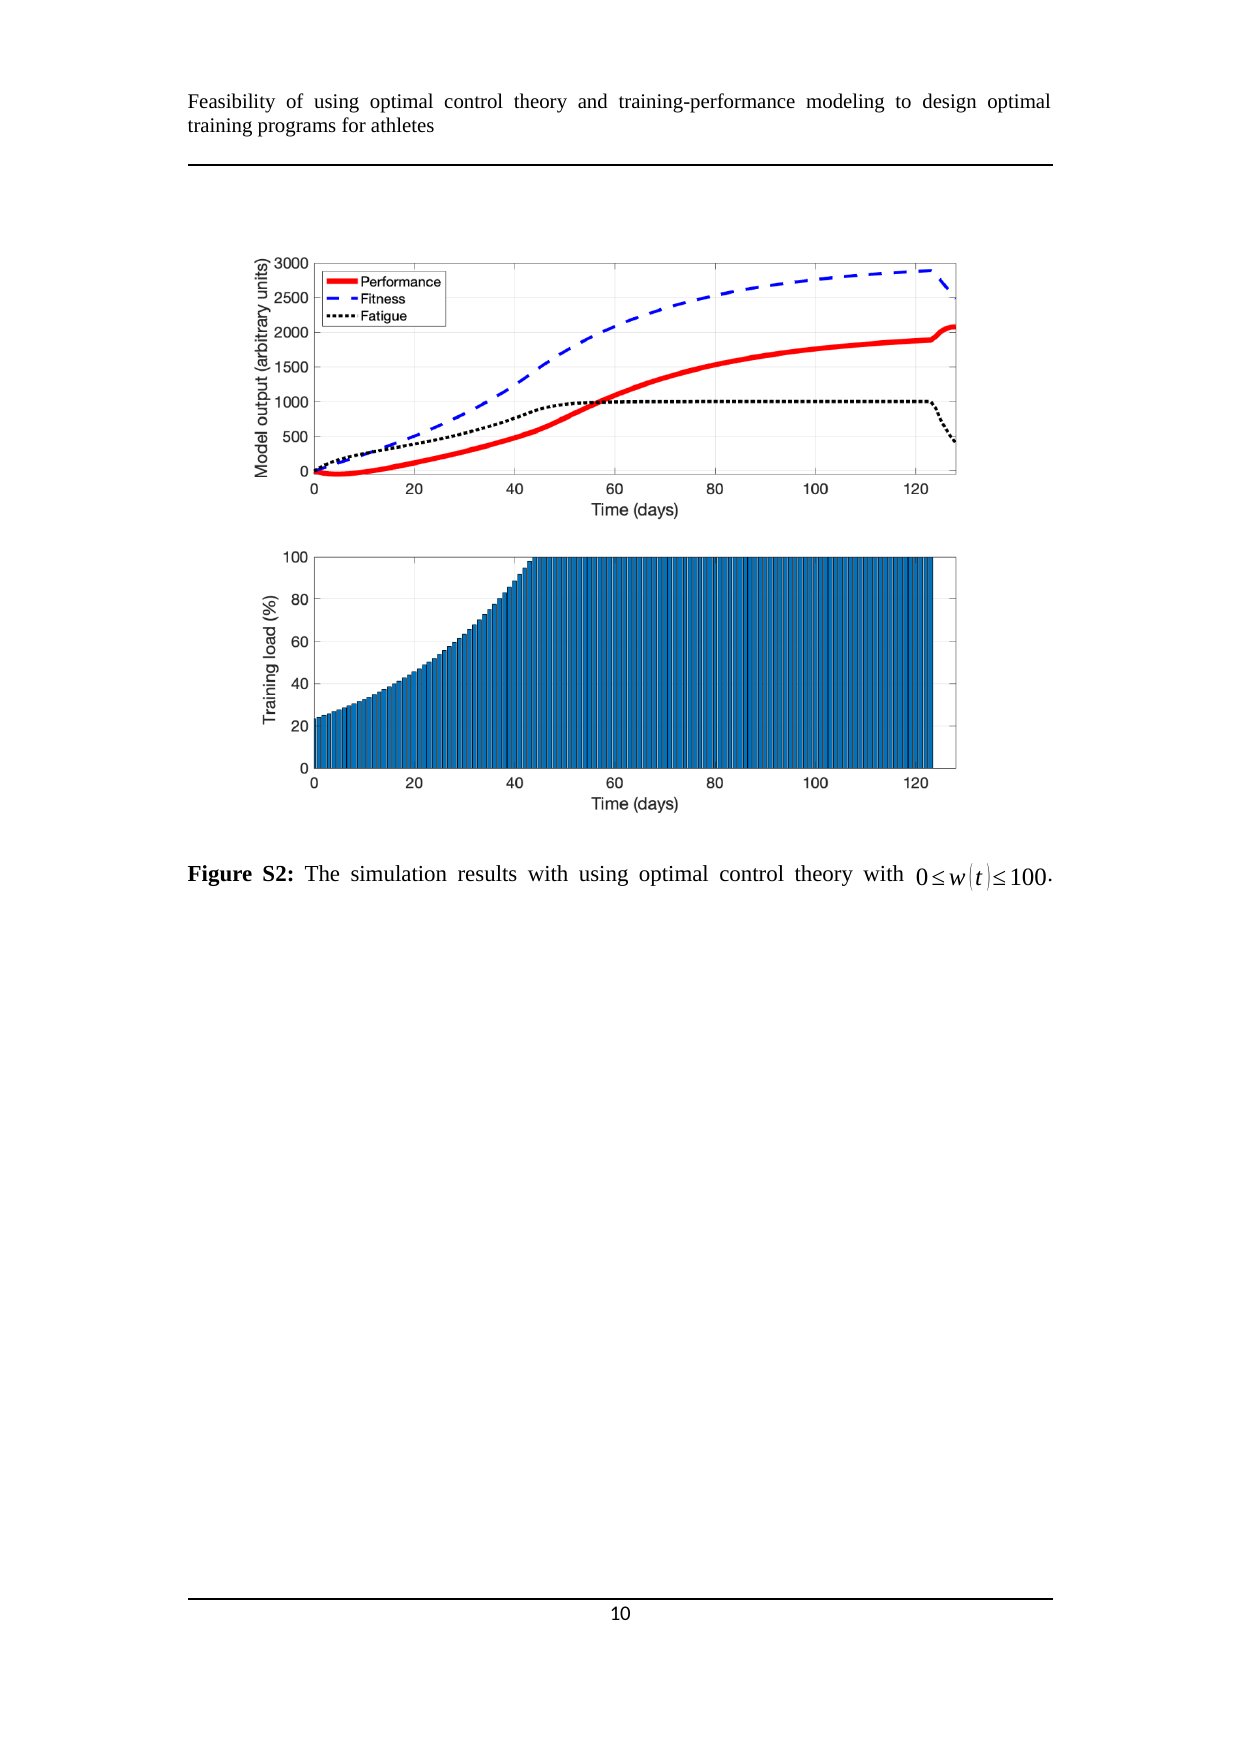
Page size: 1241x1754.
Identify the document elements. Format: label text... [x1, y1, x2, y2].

picture [206, 216, 1034, 836]
text Figure S2: The simulation results with using optimal control theory with . [187, 858, 1053, 896]
